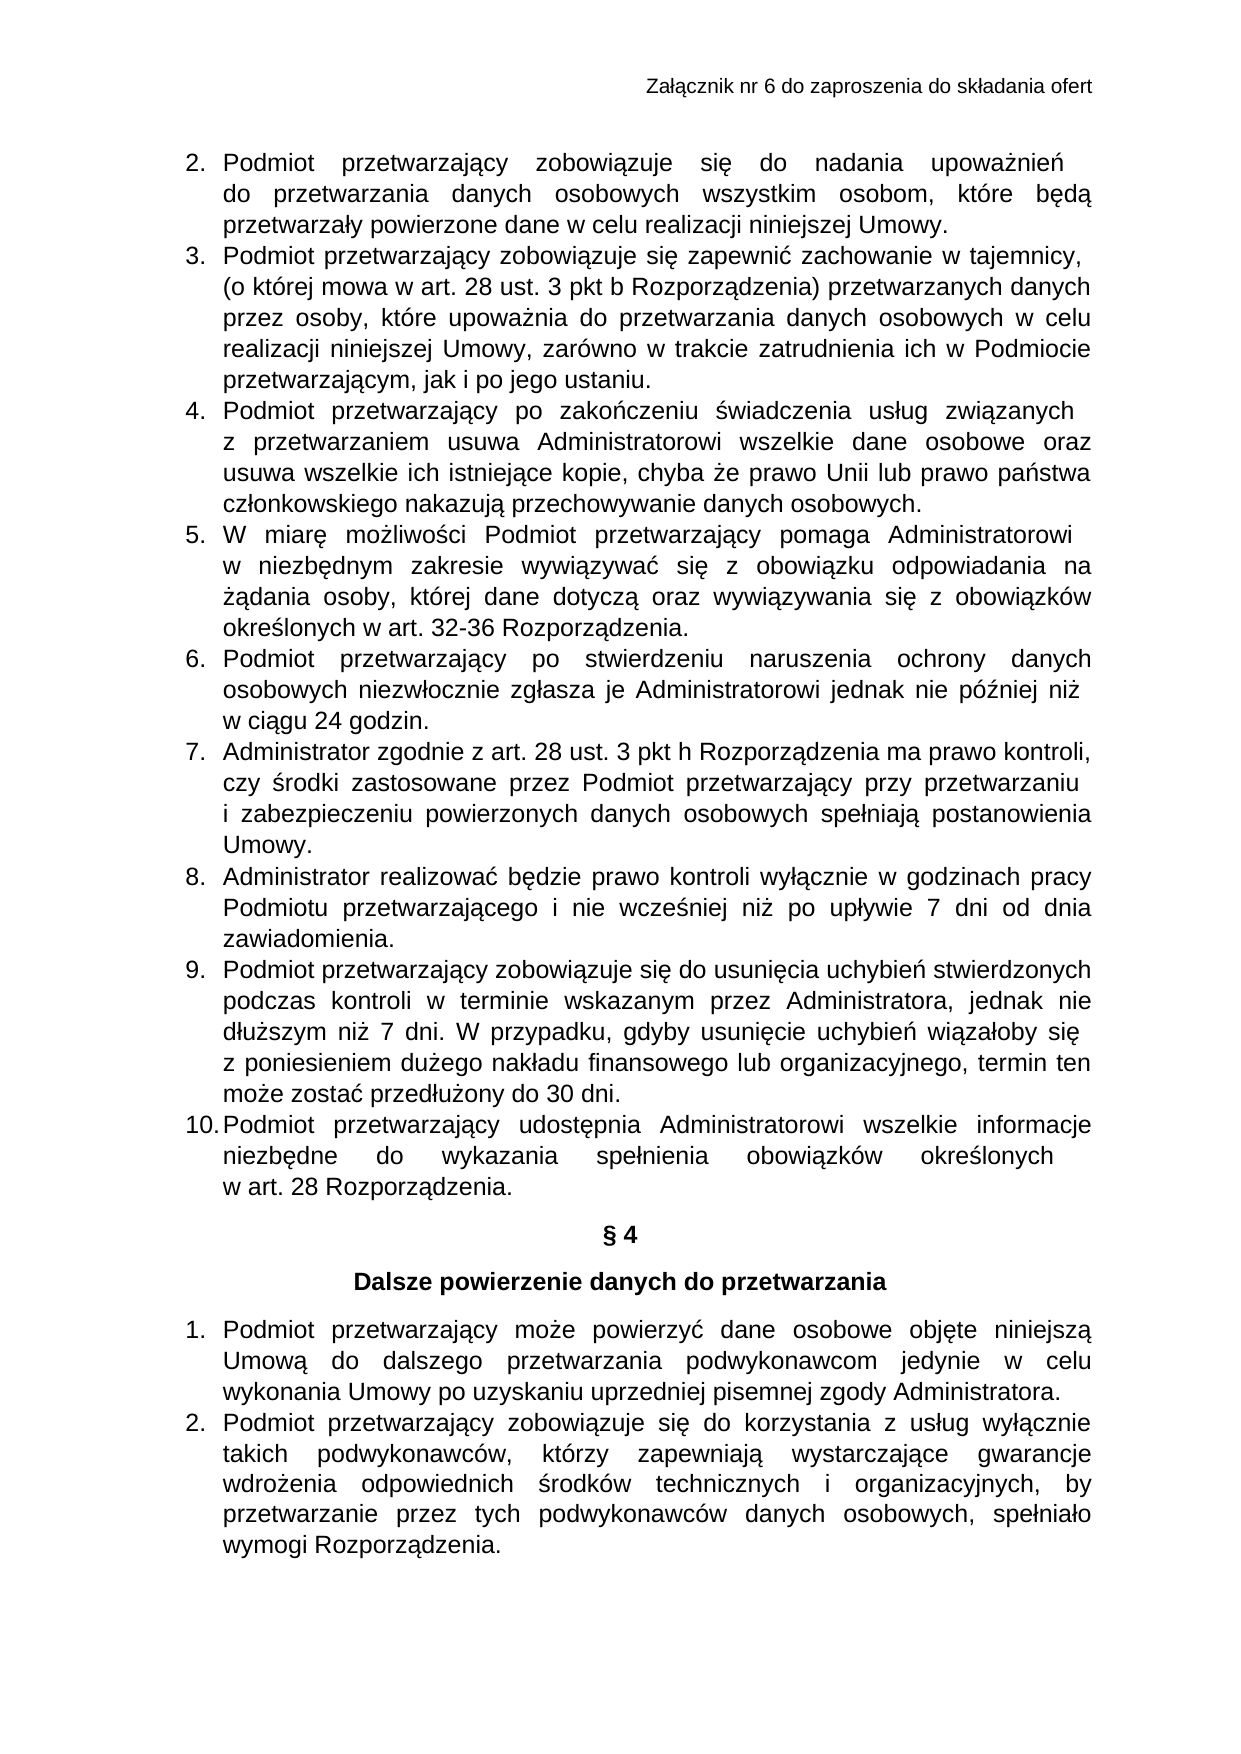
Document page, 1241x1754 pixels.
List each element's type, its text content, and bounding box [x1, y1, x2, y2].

list Podmiot przetwarzający może powierzyć dane osobowe objęte niniejszą Umową do dalszego przetwarzania podwykonawcom jedynie w celu wykonania Umowy po uzyskaniu uprzedniej pisemnej zgody Administratora. [185, 1315, 1093, 1406]
list Administrator realizować będzie prawo kontroli wyłącznie w godzinach pracy Podmiotu przetwarzającego i nie wcześniej niż po upływie 7 dni od dnia zawiadomienia. [185, 862, 1093, 952]
list Podmiot przetwarzający zobowiązuje się zapewnić zachowanie w tajemnicy, (o której mowa w art. 28 ust. 3 pkt b Rozporządzenia) przetwarzanych danych przez osoby, które upoważnia do przetwarzania danych osobowych w celu realizacji niniejszej Umowy, zarówno w trakcie zatrudnienia ich w Podmiocie przetwarzającym, jak i po jego ustaniu. [185, 241, 1093, 394]
list Podmiot przetwarzający zobowiązuje się do usunięcia uchybień stwierdzonych podczas kontroli w terminie wskazanym przez Administratora, jednak nie dłuższym niż 7 dni. W przypadku, gdyby usunięcie uchybień wiązałoby się z poniesieniem dużego nakładu finansowego lub organizacyjnego, termin ten może zostać przedłużony do 30 dni. [185, 955, 1093, 1108]
list Podmiot przetwarzający zobowiązuje się do korzystania z usług wyłącznie takich podwykonawców, którzy zapewniają wystarczające gwarancje wdrożenia odpowiednich środków technicznych i organizacyjnych, by przetwarzanie przez tych podwykonawców danych osobowych, spełniało wymogi Rozporządzenia. [185, 1408, 1093, 1559]
text § 4 [148, 1220, 1093, 1248]
text Dalsze powierzenie danych do przetwarzania [148, 1267, 1093, 1296]
list Podmiot przetwarzający udostępnia Administratorowi wszelkie informacje niezbędne do wykazania spełnienia obowiązków określonych w art. 28 Rozporządzenia. [185, 1110, 1093, 1201]
list W miarę możliwości Podmiot przetwarzający pomaga Administratorowi w niezbędnym zakresie wywiązywać się z obowiązku odpowiadania na żądania osoby, której dane dotyczą oraz wywiązywania się z obowiązków określonych w art. 32-36 Rozporządzenia. [185, 520, 1093, 642]
list Podmiot przetwarzający zobowiązuje się do nadania upoważnień do przetwarzania danych osobowych wszystkim osobom, które będą przetwarzały powierzone dane w celu realizacji niniejszej Umowy. [185, 148, 1093, 238]
list Podmiot przetwarzający po stwierdzeniu naruszenia ochrony danych osobowych niezwłocznie zgłasza je Administratorowi jednak nie później niż w ciągu 24 godzin. [185, 644, 1093, 735]
list Administrator zgodnie z art. 28 ust. 3 pkt h Rozporządzenia ma prawo kontroli, czy środki zastosowane przez Podmiot przetwarzający przy przetwarzaniu i zabezpieczeniu powierzonych danych osobowych spełniają postanowienia Umowy. [185, 737, 1093, 859]
list Podmiot przetwarzający po zakończeniu świadczenia usług związanych z przetwarzaniem usuwa Administratorowi wszelkie dane osobowe oraz usuwa wszelkie ich istniejące kopie, chyba że prawo Unii lub prawo państwa członkowskiego nakazują przechowywanie danych osobowych. [185, 396, 1093, 518]
